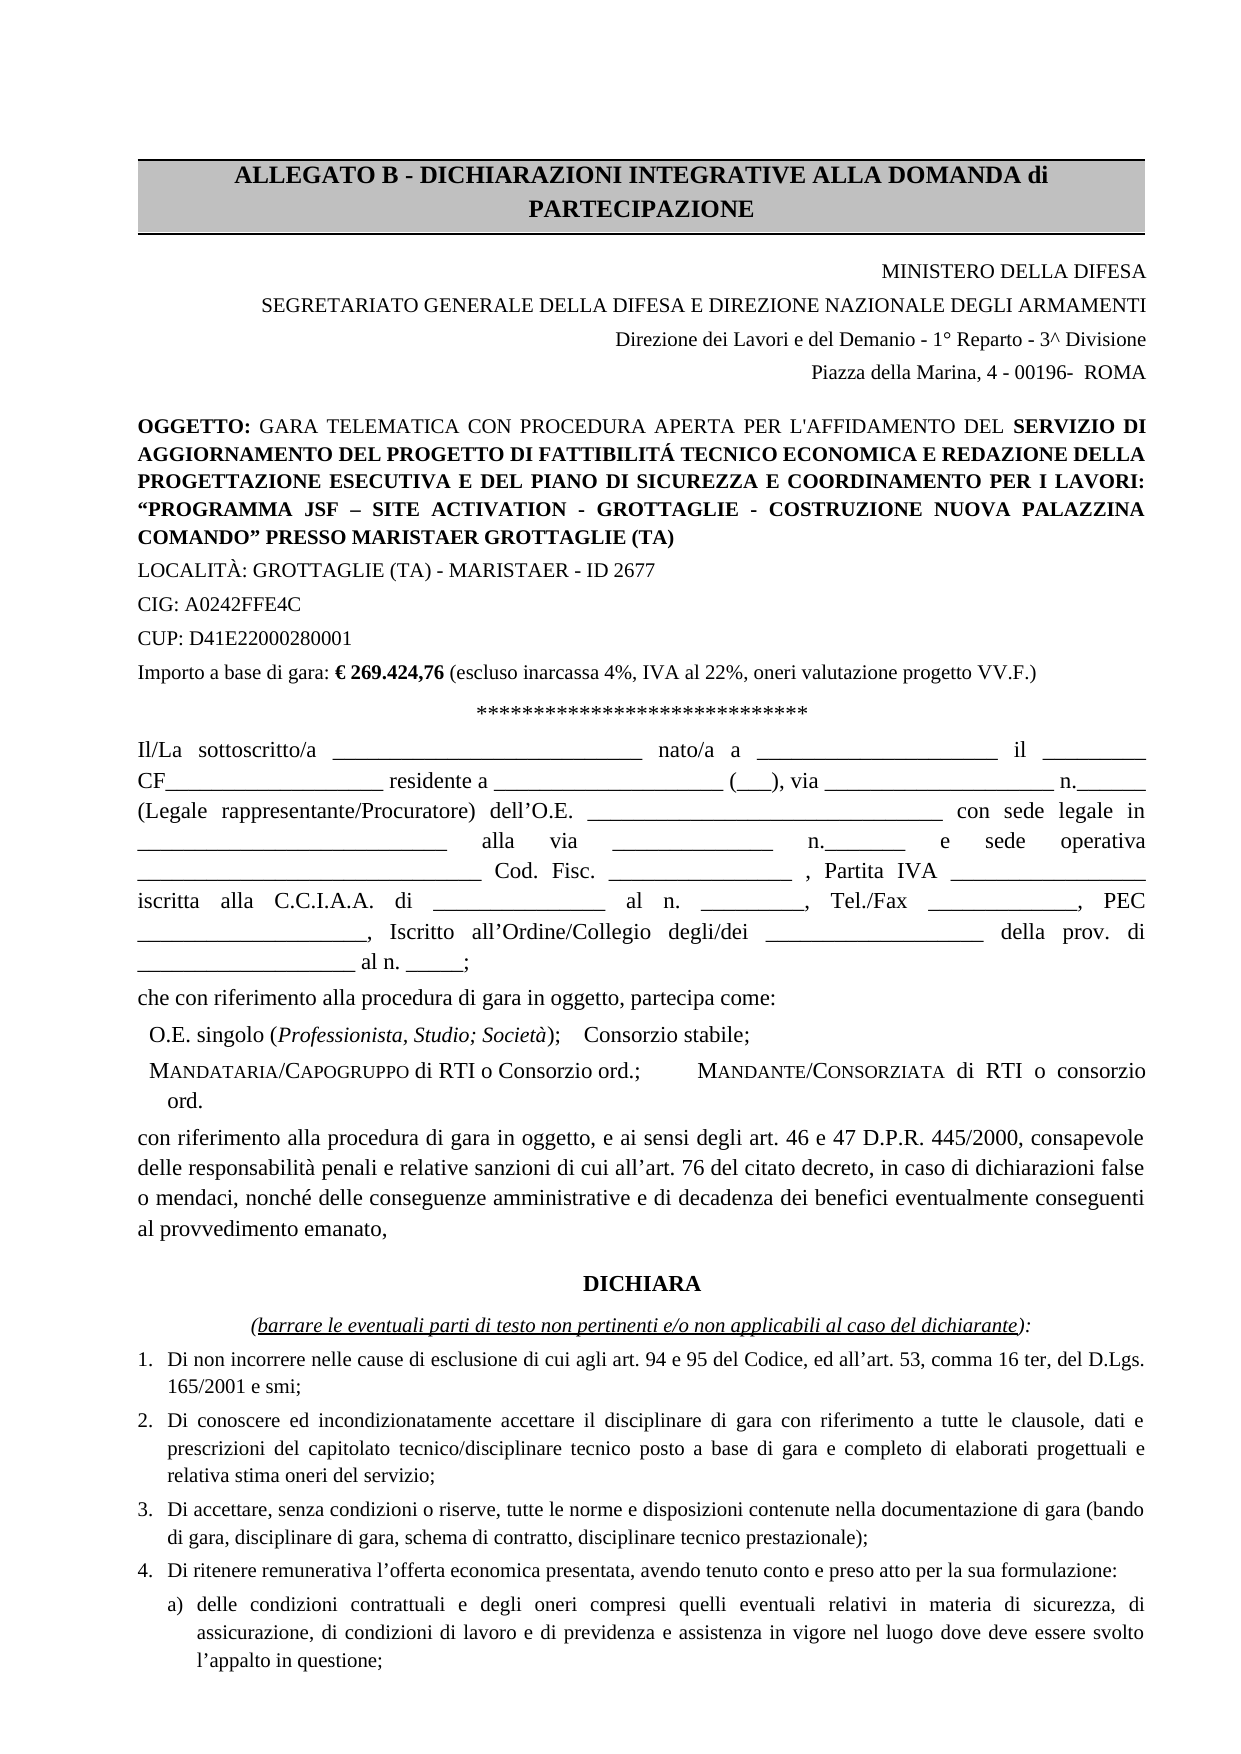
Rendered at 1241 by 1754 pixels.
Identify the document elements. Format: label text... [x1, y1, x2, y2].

text SEGRETARIATO GENERALE DELLA DIFESA E DIREZIONE NAZIONALE DEGLI ARMAMENTI [137, 293, 1146, 317]
text DICHIARA [137, 1270, 1146, 1296]
text LOCALITÀ: GROTTAGLIE (TA) - MARISTAER - ID 2677 [137, 558, 1146, 582]
text CIG: A0242FFE4C [137, 592, 1146, 616]
list Di non incorrere nelle cause di esclusione di cui agli art. 94 e 95 del Codice, ed all’art. 53, comma 16 ter, del D.Lgs. 165/2001 e smi; [137, 1346, 1146, 1398]
list Di ritenere remunerativa l’offerta economica presentata, avendo tenuto conto e preso atto per la sua formulazione: [137, 1558, 1146, 1582]
text Direzione dei Lavori e del Demanio - 1° Reparto - 3^ Divisione [137, 326, 1146, 351]
text Importo a base di gara: € 269.424,76 (escluso inarcassa 4%, IVA al 22%, oneri valutazione progetto VV.F.) [137, 660, 1146, 684]
table_header ALLEGATO B - DICHIARAZIONI INTEGRATIVE ALLA DOMANDA di PARTECIPAZIONE [138, 161, 1145, 232]
list Di conoscere ed incondizionatamente accettare il disciplinare di gara con riferimento a tutte le clausole, dati e prescrizioni del capitolato tecnico/disciplinare tecnico posto a base di gara e completo di elaborati progettuali e relativa stima oneri del servizio; [137, 1408, 1146, 1487]
text CUP: D41E22000280001 [137, 626, 1146, 650]
text MINISTERO DELLA DIFESA [137, 259, 1146, 283]
list Di accettare, senza condizioni o riserve, tutte le norme e disposizioni contenute nella documentazione di gara (bando di gara, disciplinare di gara, schema di contratto, disciplinare tecnico prestazionale); [137, 1497, 1146, 1549]
text ***************************** [137, 700, 1146, 726]
text Il/La sottoscritto/a ___________________________ nato/a a _____________________ il _________ CF___________________ residente a ____________________ (___), via ____________________ n.______ (Legale rappresentante/Procuratore) dell’O.E. _______________________________ con sede legale in ___________________________ alla via ______________ n._______ e sede operativa ______________________________ Cod. Fisc. ________________ , Partita IVA _________________ iscritta alla C.C.I.A.A. di _______________ al n. _________, Tel./Fax _____________, PEC ____________________, Iscritto all’Ordine/Collegio degli/dei ___________________ della prov. di ___________________ al n. _____; [137, 737, 1146, 974]
text  O.E. singolo (Professionista, Studio; Società);  Consorzio stabile; [137, 1021, 1146, 1047]
text a) delle condizioni contrattuali e degli oneri compresi quelli eventuali relativi in materia di sicurezza, di assicurazione, di condizioni di lavoro e di previdenza e assistenza in vigore nel luogo dove deve essere svolto l’appalto in questione; [167, 1592, 1146, 1672]
text Piazza della Marina, 4 - 00196- ROMA [137, 360, 1146, 384]
text  Mandataria/Capogruppo di RTI o Consorzio ord.;  Mandante/Consorziata di RTI o consorzio ord. [137, 1057, 1146, 1114]
text OGGETTO: GARA TELEMATICA CON PROCEDURA APERTA PER L'AFFIDAMENTO DEL SERVIZIO DI AGGIORNAMENTO DEL PROGETTO DI FATTIBILITÁ TECNICO ECONOMICA E REDAZIONE DELLA PROGETTAZIONE ESECUTIVA E DEL PIANO DI SICUREZZA E COORDINAMENTO PER I LAVORI: “PROGRAMMA JSF – SITE ACTIVATION - GROTTAGLIE - COSTRUZIONE NUOVA PALAZZINA COMANDO” PRESSO MARISTAER GROTTAGLIE (TA) [137, 414, 1146, 549]
text che con riferimento alla procedura di gara in oggetto, partecipa come: [137, 984, 1146, 1011]
text con riferimento alla procedura di gara in oggetto, e ai sensi degli art. 46 e 47 D.P.R. 445/2000, consapevole delle responsabilità penali e relative sanzioni di cui all’art. 76 del citato decreto, in caso di dichiarazioni false o mendaci, nonché delle conseguenze amministrative e di decadenza dei benefici eventualmente conseguenti al provvedimento emanato, [137, 1124, 1146, 1241]
text (barrare le eventuali parti di testo non pertinenti e/o non applicabili al caso del dichiarante): [137, 1313, 1146, 1337]
